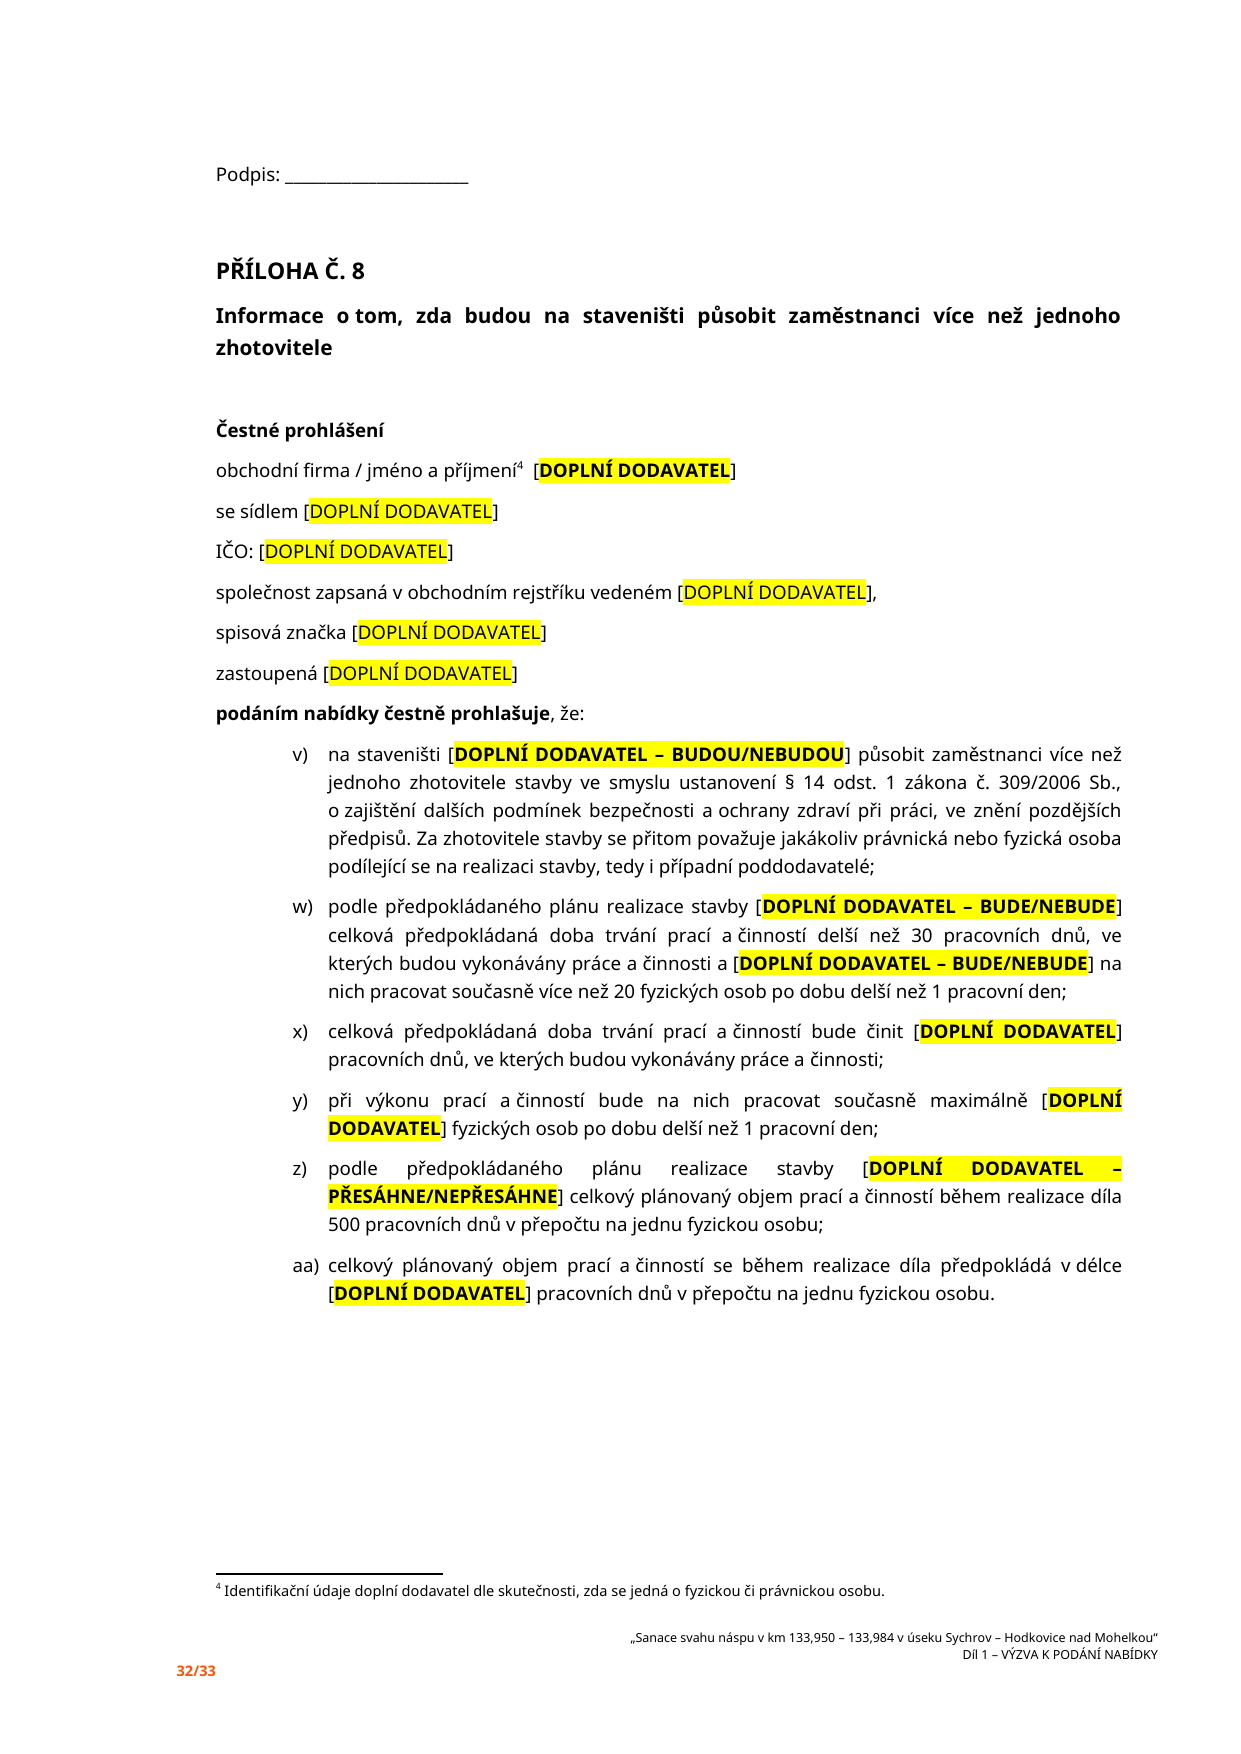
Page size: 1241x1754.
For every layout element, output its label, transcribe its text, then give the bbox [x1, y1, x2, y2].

text Příloha č. 8 [216, 255, 1122, 286]
text obchodní firma / jméno a příjmení [DOPLNÍ DODAVATEL] [730, 458, 1122, 483]
text celkový plánovaný objem prací a činností se během realizace díla předpokládá v délce [DOPLNÍ DODAVATEL] pracovních dnů v přepočtu na jednu fyzickou osobu. [292, 1252, 1122, 1306]
text společnost zapsaná v obchodním rejstříku vedeném [DOPLNÍ DODAVATEL], [866, 579, 1122, 605]
text podle předpokládaného plánu realizace stavby [DOPLNÍ DODAVATEL – BUDE/NEBUDE] celková předpokládaná doba trvání prací a činností delší než 30 pracovních dnů, ve kterých budou vykonávány práce a činnosti a [DOPLNÍ DODAVATEL – BUDE/NEBUDE] na nich pracovat současně více než 20 fyzických osob po dobu delší než 1 pracovní den; [292, 894, 1122, 1003]
text IČO: [DOPLNÍ DODAVATEL] [447, 539, 1122, 564]
text podáním nabídky čestně prohlašuje, že: [216, 701, 1122, 726]
text se sídlem [DOPLNÍ DODAVATEL] [492, 498, 1122, 524]
text obchodní firma / jméno a příjmení [DOPLNÍ DODAVATEL] [216, 458, 539, 483]
text celková předpokládaná doba trvání prací a činností bude činit [DOPLNÍ DODAVATEL] pracovních dnů, ve kterých budou vykonávány práce a činnosti; [292, 1018, 1122, 1072]
text Čestné prohlášení [216, 417, 1122, 443]
text zastoupená [DOPLNÍ DODAVATEL] [512, 660, 1122, 686]
text spisová značka [DOPLNÍ DODAVATEL] [541, 620, 1122, 645]
text podle předpokládaného plánu realizace stavby [DOPLNÍ DODAVATEL – PŘESÁHNE/NEPŘESÁHNE] celkový plánovaný objem prací a činností během realizace díla 500 pracovních dnů v přepočtu na jednu fyzickou osobu; [292, 1156, 1122, 1237]
text spisová značka [DOPLNÍ DODAVATEL] [216, 620, 358, 645]
text na staveništi [DOPLNÍ DODAVATEL – BUDOU/NEBUDOU] působit zaměstnanci více než jednoho zhotovitele stavby ve smyslu ustanovení § 14 odst. 1 zákona č. 309/2006 Sb., o zajištění dalších podmínek bezpečnosti a ochrany zdraví při práci, ve znění pozdějších předpisů. Za zhotovitele stavby se přitom považuje jakákoliv právnická nebo fyzická osoba podílející se na realizaci stavby, tedy i případní poddodavatelé; [292, 741, 1122, 879]
text společnost zapsaná v obchodním rejstříku vedeném [DOPLNÍ DODAVATEL], [216, 579, 683, 605]
text Podpis: ______________________ [216, 161, 1122, 187]
text se sídlem [DOPLNÍ DODAVATEL] [216, 498, 309, 524]
text Informace o tom, zda budou na staveništi působit zaměstnanci více než jednoho zhotovitele [216, 302, 1122, 361]
text při výkonu prací a činností bude na nich pracovat současně maximálně [DOPLNÍ DODAVATEL] fyzických osob po dobu delší než 1 pracovní den; [292, 1087, 1122, 1141]
text zastoupená [DOPLNÍ DODAVATEL] [216, 660, 329, 686]
